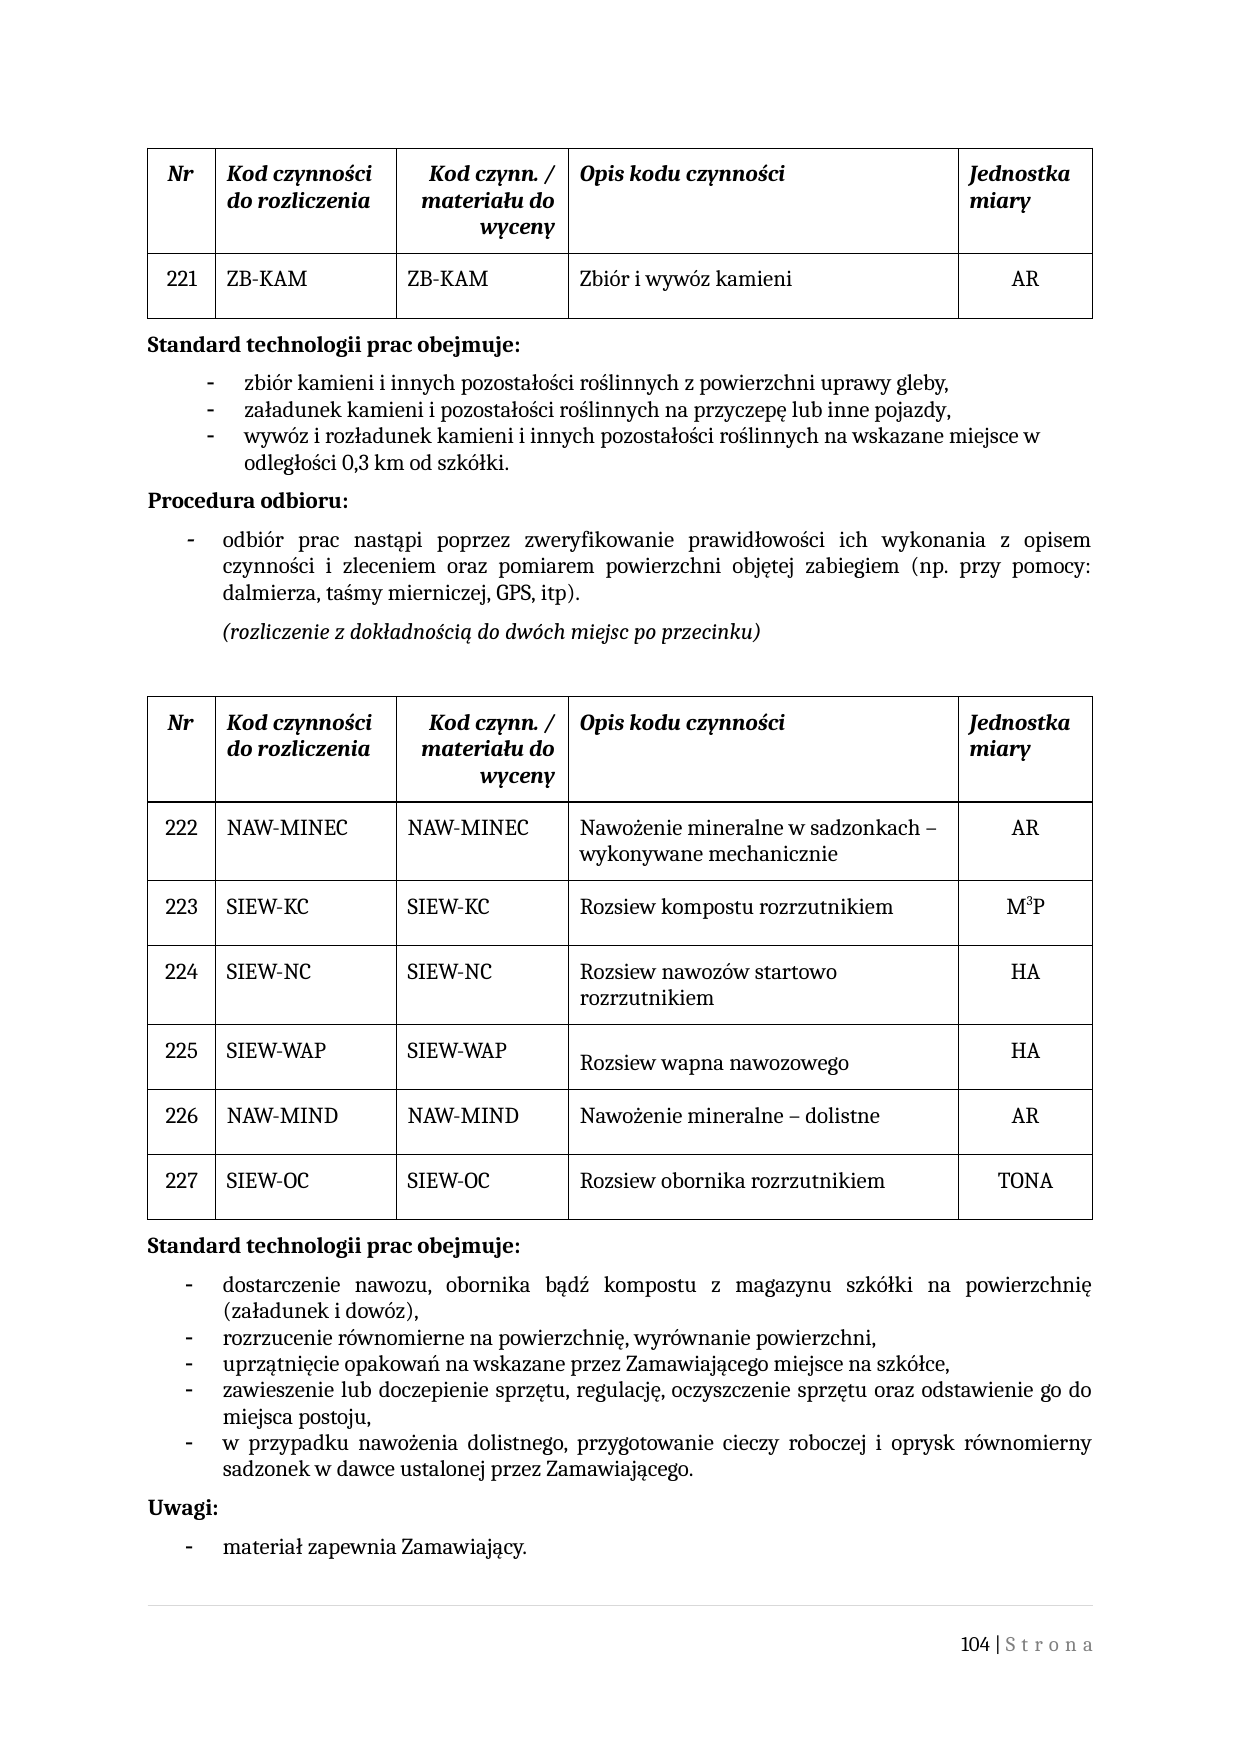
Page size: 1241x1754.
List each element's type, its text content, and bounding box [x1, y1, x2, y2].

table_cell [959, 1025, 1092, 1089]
list dostarczenie nawozu, obornika bądź kompostu z magazynu szkółki na powierzchnię (załadunek i dowóz), [185, 1272, 1093, 1324]
text Uwagi: [148, 1495, 1093, 1521]
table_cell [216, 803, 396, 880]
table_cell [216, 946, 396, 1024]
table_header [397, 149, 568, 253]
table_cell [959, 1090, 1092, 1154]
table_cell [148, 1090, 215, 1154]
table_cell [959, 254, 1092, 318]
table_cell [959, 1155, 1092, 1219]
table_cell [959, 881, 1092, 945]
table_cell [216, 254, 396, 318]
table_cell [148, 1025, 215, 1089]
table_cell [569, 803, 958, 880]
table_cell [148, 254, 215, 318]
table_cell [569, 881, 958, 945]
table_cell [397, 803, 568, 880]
list załadunek kamieni i pozostałości roślinnych na przyczepę lub inne pojazdy, [207, 397, 1093, 423]
list odbiór prac nastąpi poprzez zweryfikowanie prawidłowości ich wykonania z opisem czynności i zleceniem oraz pomiarem powierzchni objętej zabiegiem (np. przy pomocy: dalmierza, taśmy mierniczej, GPS, itp). [185, 527, 1093, 606]
list w przypadku nawożenia dolistnego, przygotowanie cieczy roboczej i oprysk równomierny sadzonek w dawce ustalonej przez Zamawiającego. [185, 1430, 1093, 1482]
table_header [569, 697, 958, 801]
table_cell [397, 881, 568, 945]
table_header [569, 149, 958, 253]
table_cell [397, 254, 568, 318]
text Standard technologii prac obejmuje: [148, 1233, 1093, 1259]
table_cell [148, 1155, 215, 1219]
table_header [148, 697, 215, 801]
text Procedura odbioru: [148, 488, 1093, 514]
list zbiór kamieni i innych pozostałości roślinnych z powierzchni uprawy gleby, [207, 370, 1093, 397]
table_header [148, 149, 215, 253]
list uprzątnięcie opakowań na wskazane przez Zamawiającego miejsce na szkółce, [185, 1351, 1093, 1377]
text (rozliczenie z dokładnością do dwóch miejsc po przecinku) [148, 618, 1093, 645]
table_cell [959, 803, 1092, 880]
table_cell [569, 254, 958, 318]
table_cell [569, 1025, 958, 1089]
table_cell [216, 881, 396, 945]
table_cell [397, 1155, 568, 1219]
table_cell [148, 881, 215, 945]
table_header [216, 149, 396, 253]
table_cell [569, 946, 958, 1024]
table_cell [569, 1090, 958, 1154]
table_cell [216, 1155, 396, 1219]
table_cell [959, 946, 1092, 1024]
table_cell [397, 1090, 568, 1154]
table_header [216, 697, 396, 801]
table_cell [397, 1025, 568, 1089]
list zawieszenie lub doczepienie sprzętu, regulację, oczyszczenie sprzętu oraz odstawienie go do miejsca postoju, [185, 1377, 1093, 1430]
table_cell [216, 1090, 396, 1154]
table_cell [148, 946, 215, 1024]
list wywóz i rozładunek kamieni i innych pozostałości roślinnych na wskazane miejsce w odległości 0,3 km od szkółki. [207, 423, 1093, 476]
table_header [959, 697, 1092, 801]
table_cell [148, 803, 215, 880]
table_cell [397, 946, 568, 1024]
list materiał zapewnia Zamawiający. [185, 1534, 1093, 1560]
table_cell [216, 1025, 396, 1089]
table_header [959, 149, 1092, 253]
text Standard technologii prac obejmuje: [148, 331, 1093, 358]
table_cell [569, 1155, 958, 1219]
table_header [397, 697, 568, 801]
list rozrzucenie równomierne na powierzchnię, wyrównanie powierzchni, [185, 1324, 1093, 1351]
